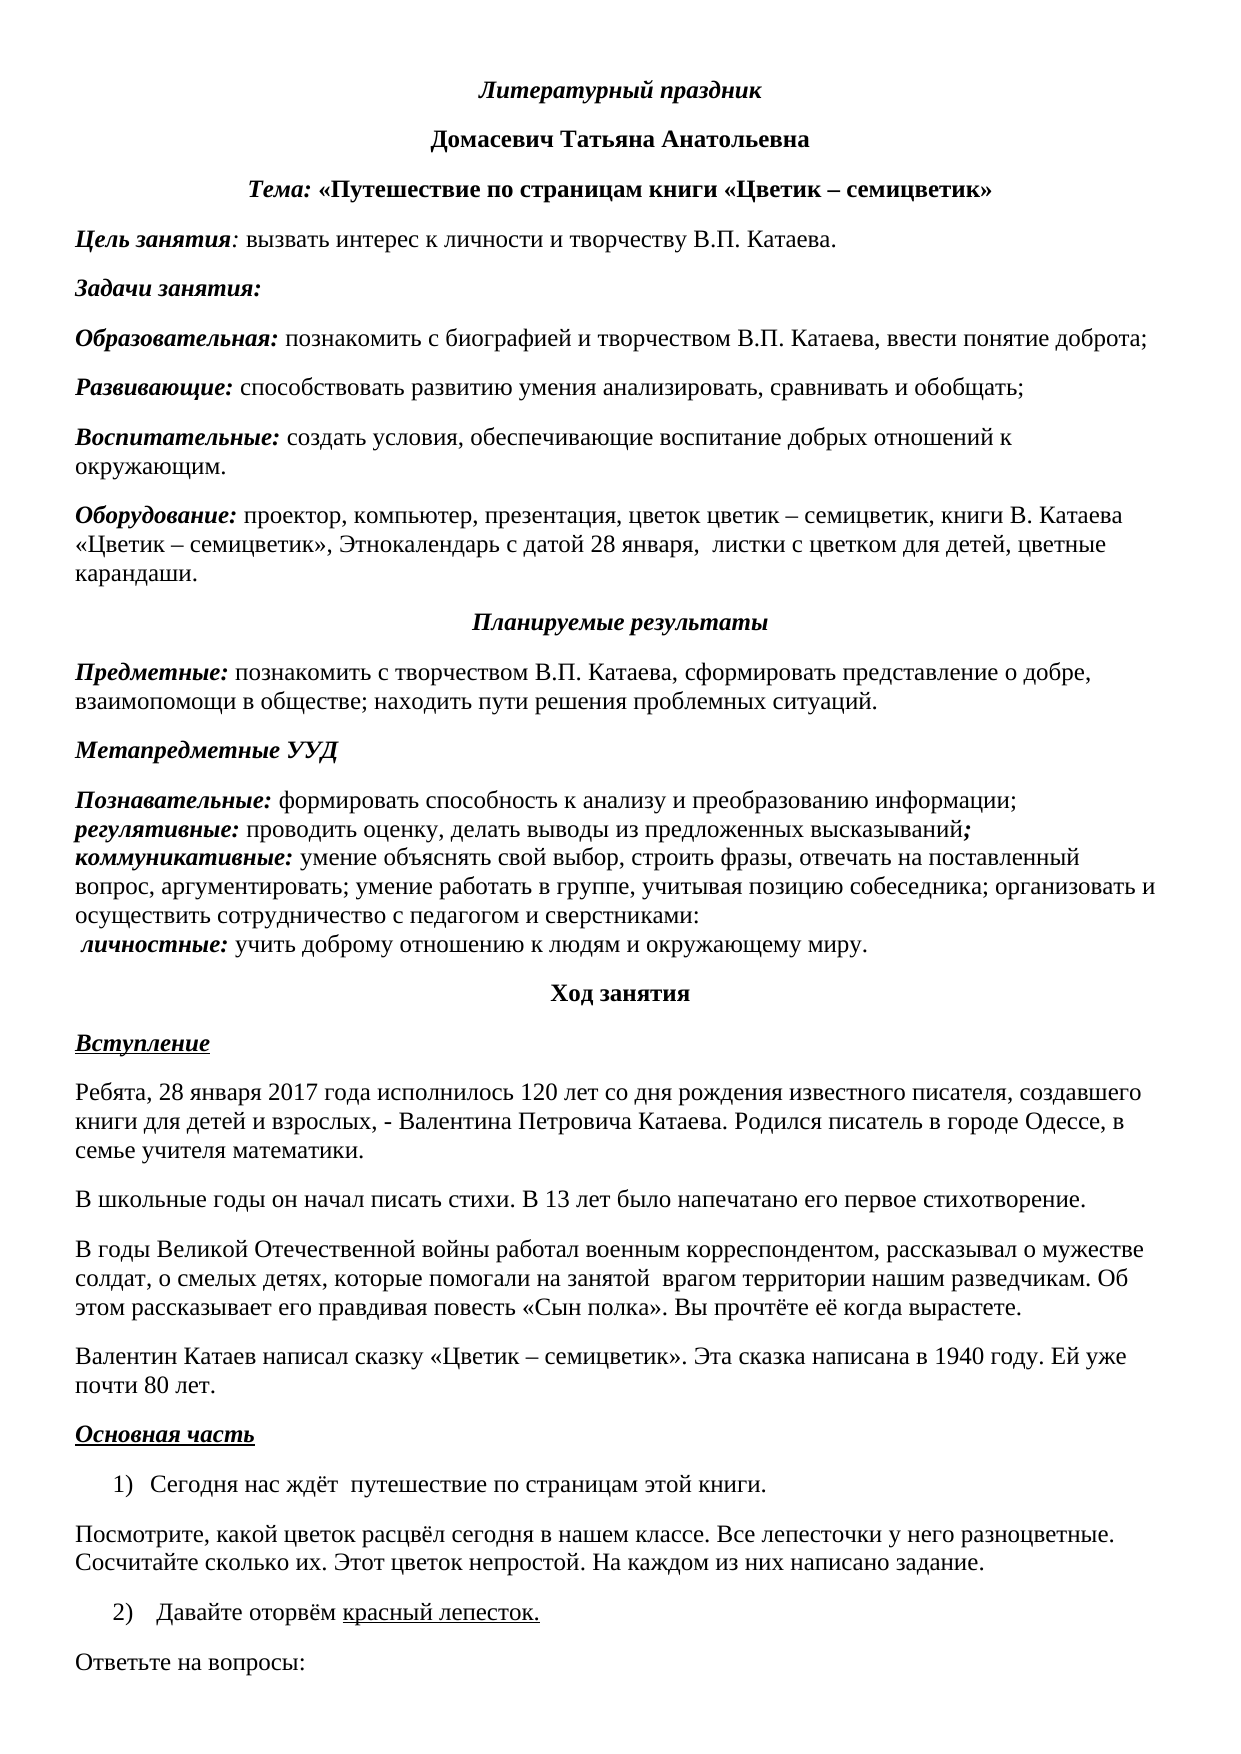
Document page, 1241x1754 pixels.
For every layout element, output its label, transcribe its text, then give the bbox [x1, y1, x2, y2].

text Планируемые результаты [75, 607, 1165, 636]
text Задачи занятия: [75, 273, 1165, 302]
text Развивающие: способствовать развитию умения анализировать, сравнивать и обобщать; [75, 372, 1165, 401]
text Основная часть [75, 1419, 1165, 1448]
text Тема: «Путешествие по страницам книги «Цветик – семицветик» [75, 174, 1165, 203]
text В школьные годы он начал писать стихи. В 13 лет было напечатано его первое стихотворение. [75, 1184, 1165, 1213]
text Познавательные: формировать способность к анализу и преобразованию информации; регулятивные: проводить оценку, делать выводы из предложенных высказываний; коммуникативные: умение объяснять свой выбор, строить фразы, отвечать на поставленный вопрос, аргументировать; умение работать в группе, учитывая позицию собеседника; организовать и осуществить сотрудничество с педагогом и сверстниками: личностные: учить доброму отношению к людям и окружающему миру. [75, 785, 1165, 957]
text Образовательная: познакомить с биографией и творчеством В.П. Катаева, ввести понятие доброта; [75, 323, 1165, 352]
text Валентин Катаев написал сказку «Цветик – семицветик». Эта сказка написана в 1940 году. Ей уже почти 80 лет. [75, 1341, 1165, 1399]
text Предметные: познакомить с творчеством В.П. Катаева, сформировать представление о добре, взаимопомощи в обществе; находить пути решения проблемных ситуаций. [75, 657, 1165, 714]
text Цель занятия: вызвать интерес к личности и творчеству В.П. Катаева. [75, 224, 1165, 252]
text Метапредметные УУД [75, 735, 1165, 764]
text Ответьте на вопросы: [75, 1647, 1165, 1675]
text Вступление [75, 1028, 1165, 1057]
list Давайте оторвём красный лепесток. [112, 1597, 1165, 1626]
text Оборудование: проектор, компьютер, презентация, цветок цветик – семицветик, книги В. Катаева «Цветик – семицветик», Этнокалендарь с датой 28 января, листки с цветком для детей, цветные карандаши. [75, 500, 1165, 587]
text Домасевич Татьяна Анатольевна [75, 124, 1165, 153]
text Воспитательные: создать условия, обеспечивающие воспитание добрых отношений к окружающим. [75, 422, 1165, 479]
text Ход занятия [75, 978, 1165, 1007]
text Литературный праздник [75, 75, 1165, 104]
list Сегодня нас ждёт путешествие по страницам этой книги. [112, 1469, 1165, 1498]
text Ребята, 28 января 2017 года исполнилось 120 лет со дня рождения известного писателя, создавшего книги для детей и взрослых, - Валентина Петровича Катаева. Родился писатель в городе Одессе, в семье учителя математики. [75, 1077, 1165, 1164]
text В годы Великой Отечественной войны работал военным корреспондентом, рассказывал о мужестве солдат, о смелых детях, которые помогали на занятой врагом территории нашим разведчикам. Об этом рассказывает его правдивая повесть «Сын полка». Вы прочтёте её когда вырастете. [75, 1234, 1165, 1320]
text Посмотрите, какой цветок расцвёл сегодня в нашем классе. Все лепесточки у него разноцветные. Сосчитайте сколько их. Этот цветок непростой. На каждом из них написано задание. [75, 1519, 1165, 1576]
